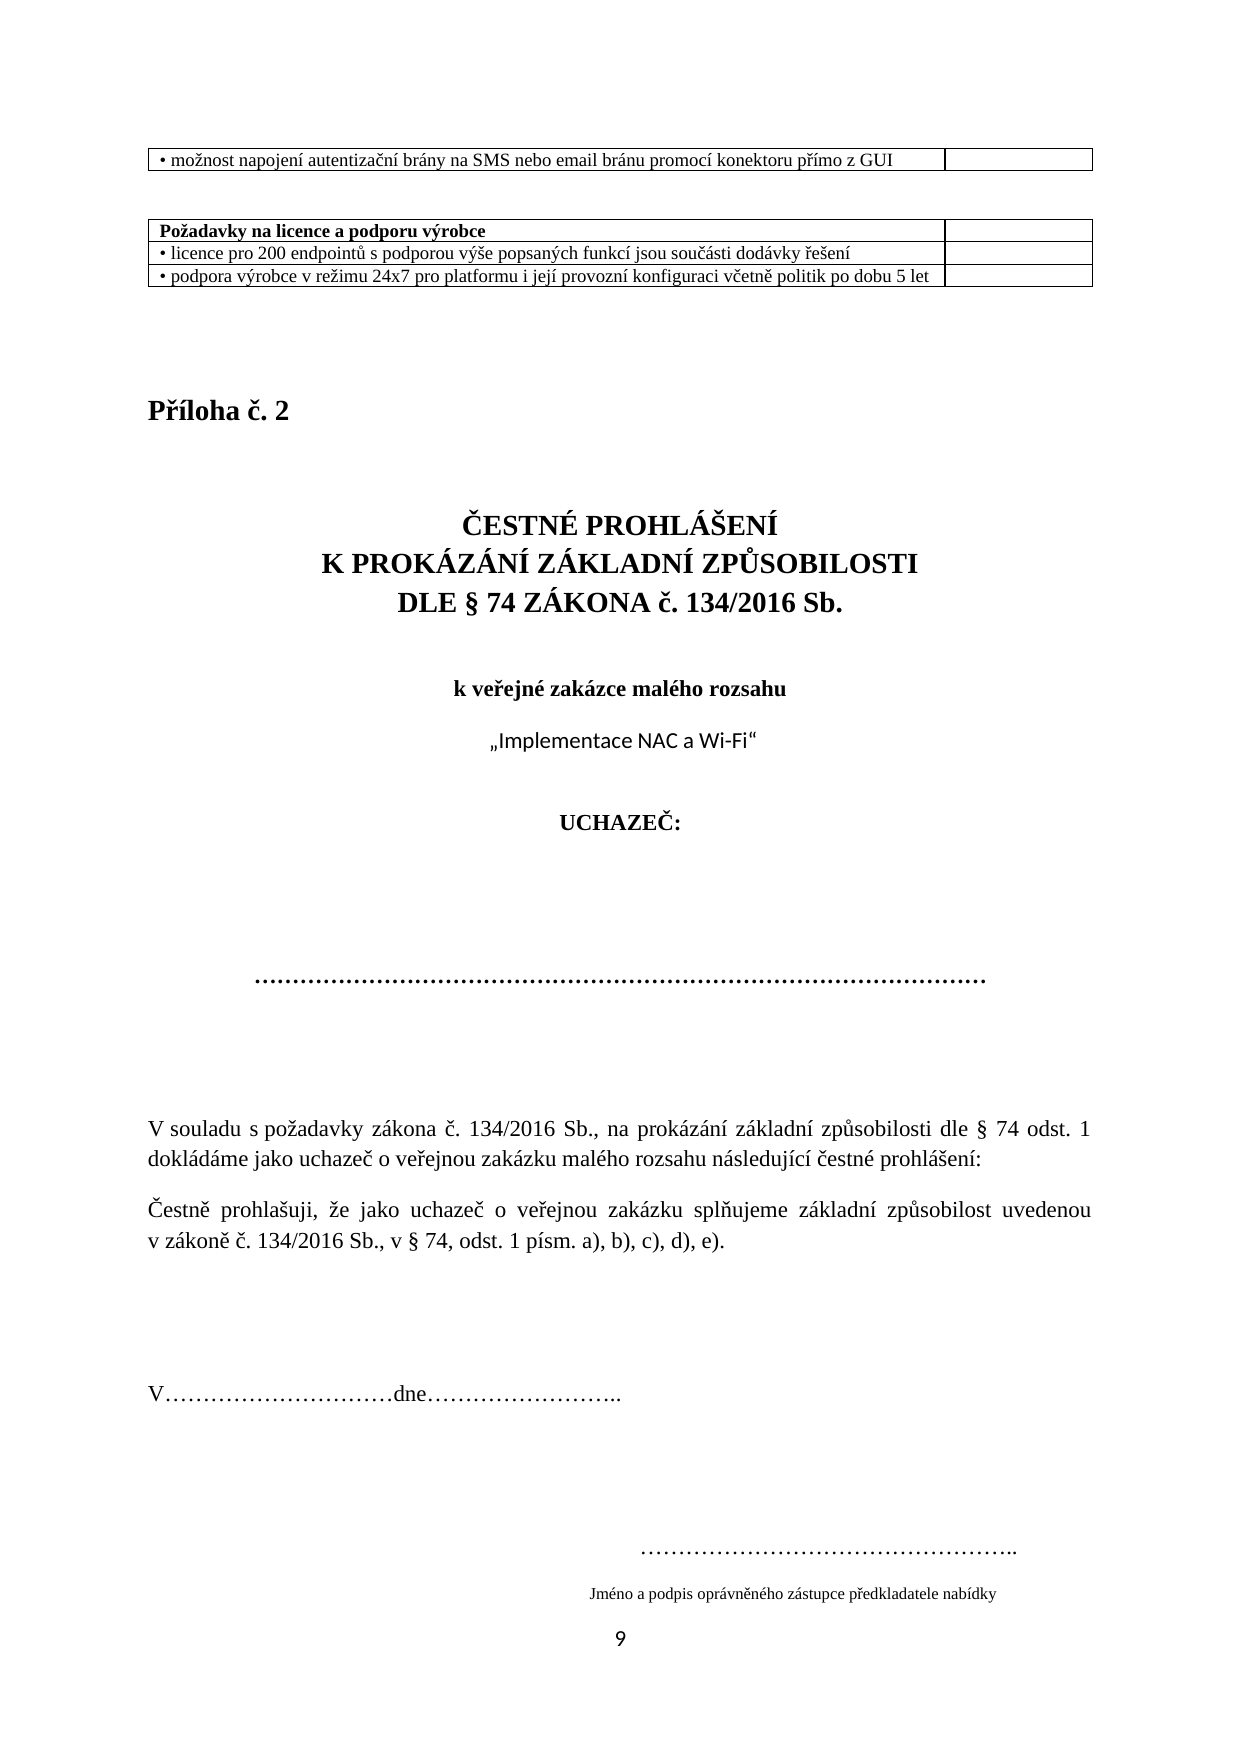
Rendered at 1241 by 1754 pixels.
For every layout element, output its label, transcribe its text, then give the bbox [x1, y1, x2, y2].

text Příloha č. 2 [148, 393, 1093, 427]
table_cell [946, 149, 1092, 170]
text ČESTNÉ PROHLÁŠENÍ [148, 508, 1093, 542]
text V souladu s požadavky zákona č. 134/2016 Sb., na prokázání základní způsobilosti dle § 74 odst. 1 dokládáme jako uchazeč o veřejnou zakázku malého rozsahu následující čestné prohlášení: [148, 1115, 1093, 1172]
text ………………………………………….. [148, 1533, 1093, 1559]
text Čestně prohlašuji, že jako uchazeč o veřejnou zakázku splňujeme základní způsobilost uvedenou v zákoně č. 134/2016 Sb., v § 74, odst. 1 písm. a), b), c), d), e). [148, 1197, 1093, 1253]
text k veřejné zakázce malého rozsahu [148, 675, 1093, 701]
table_cell [946, 242, 1092, 264]
table_cell • licence pro 200 endpointů s podporou výše popsaných funkcí jsou součásti dodávky řešení [149, 242, 944, 264]
text K PROKÁZÁNÍ ZÁKLADNÍ ZPŮSOBILOSTI DLE § 74 ZÁKONA č. 134/2016 Sb. [148, 547, 1093, 619]
table_cell [946, 265, 1092, 286]
text UCHAZEČ: [148, 779, 1093, 835]
text …………………………………………………………………………………… [148, 962, 1093, 988]
table_header [946, 220, 1092, 241]
text V…………………………dne…………………….. [148, 1380, 1093, 1406]
table_cell • podpora výrobce v režimu 24x7 pro platformu i její provozní konfiguraci včetně politik po dobu 5 let [149, 265, 944, 286]
table_cell • možnost napojení autentizační brány na SMS nebo email bránu promocí konektoru přímo z GUI [149, 149, 944, 170]
text Jméno a podpis oprávněného zástupce předkladatele nabídky [148, 1584, 1093, 1603]
table_header Požadavky na licence a podporu výrobce [149, 220, 944, 241]
